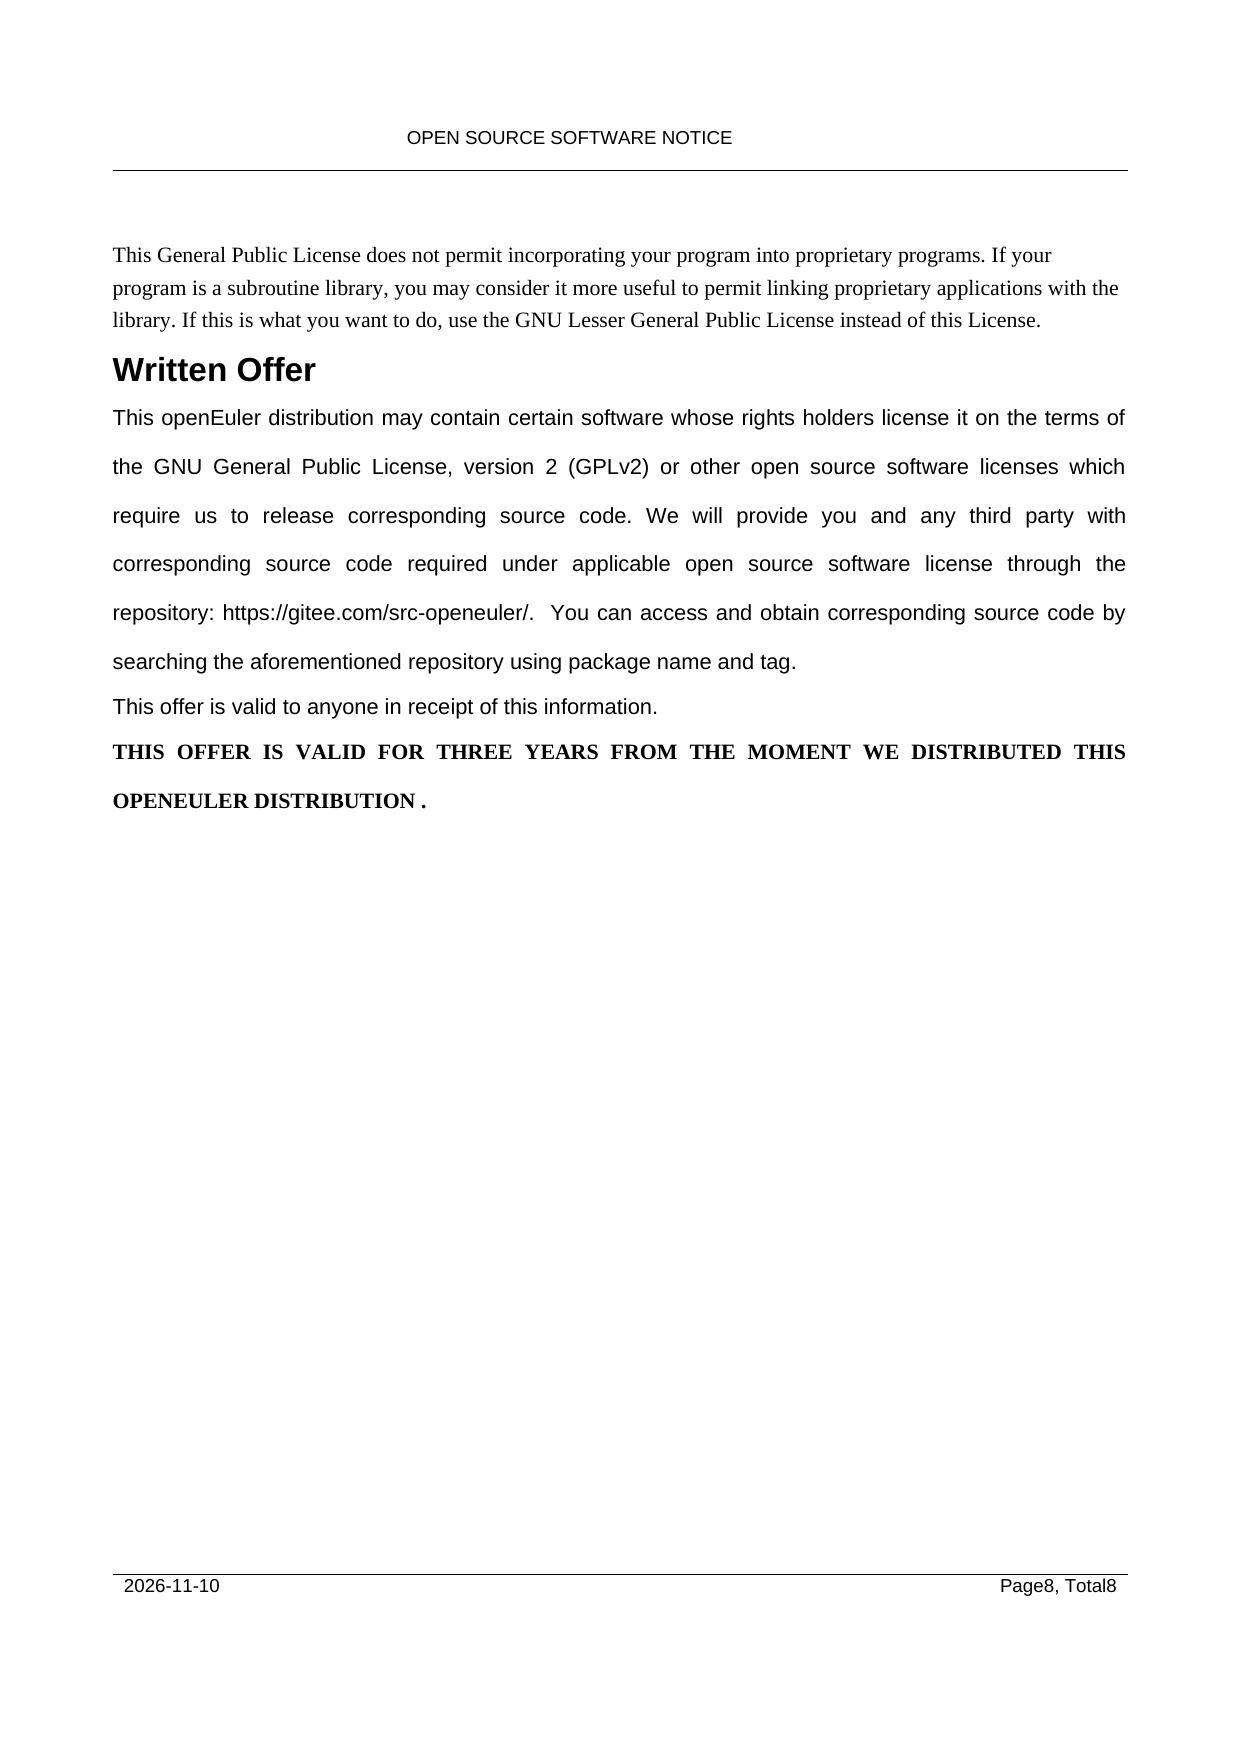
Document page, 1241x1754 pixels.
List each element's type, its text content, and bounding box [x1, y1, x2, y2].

text This offer is valid to anyone in receipt of this information. [112, 690, 1128, 723]
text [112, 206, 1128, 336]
text Written Offer [112, 336, 1128, 401]
text This openEuler distribution may contain certain software whose rights holders license it on the terms of the GNU General Public License, version 2 (GPLv2) or other open source software licenses which require us to release corresponding source code. We will provide you and any third party with corresponding source code required under applicable open source software license through the repository: https://gitee.com/src-openeuler/. You can access and obtain corresponding source code by searching the aforementioned repository using package name and tag. [112, 401, 1128, 678]
text THIS OFFER IS VALID FOR THREE YEARS FROM THE MOMENT WE DISTRIBUTED THIS OPENEULER DISTRIBUTION . [112, 735, 1128, 817]
